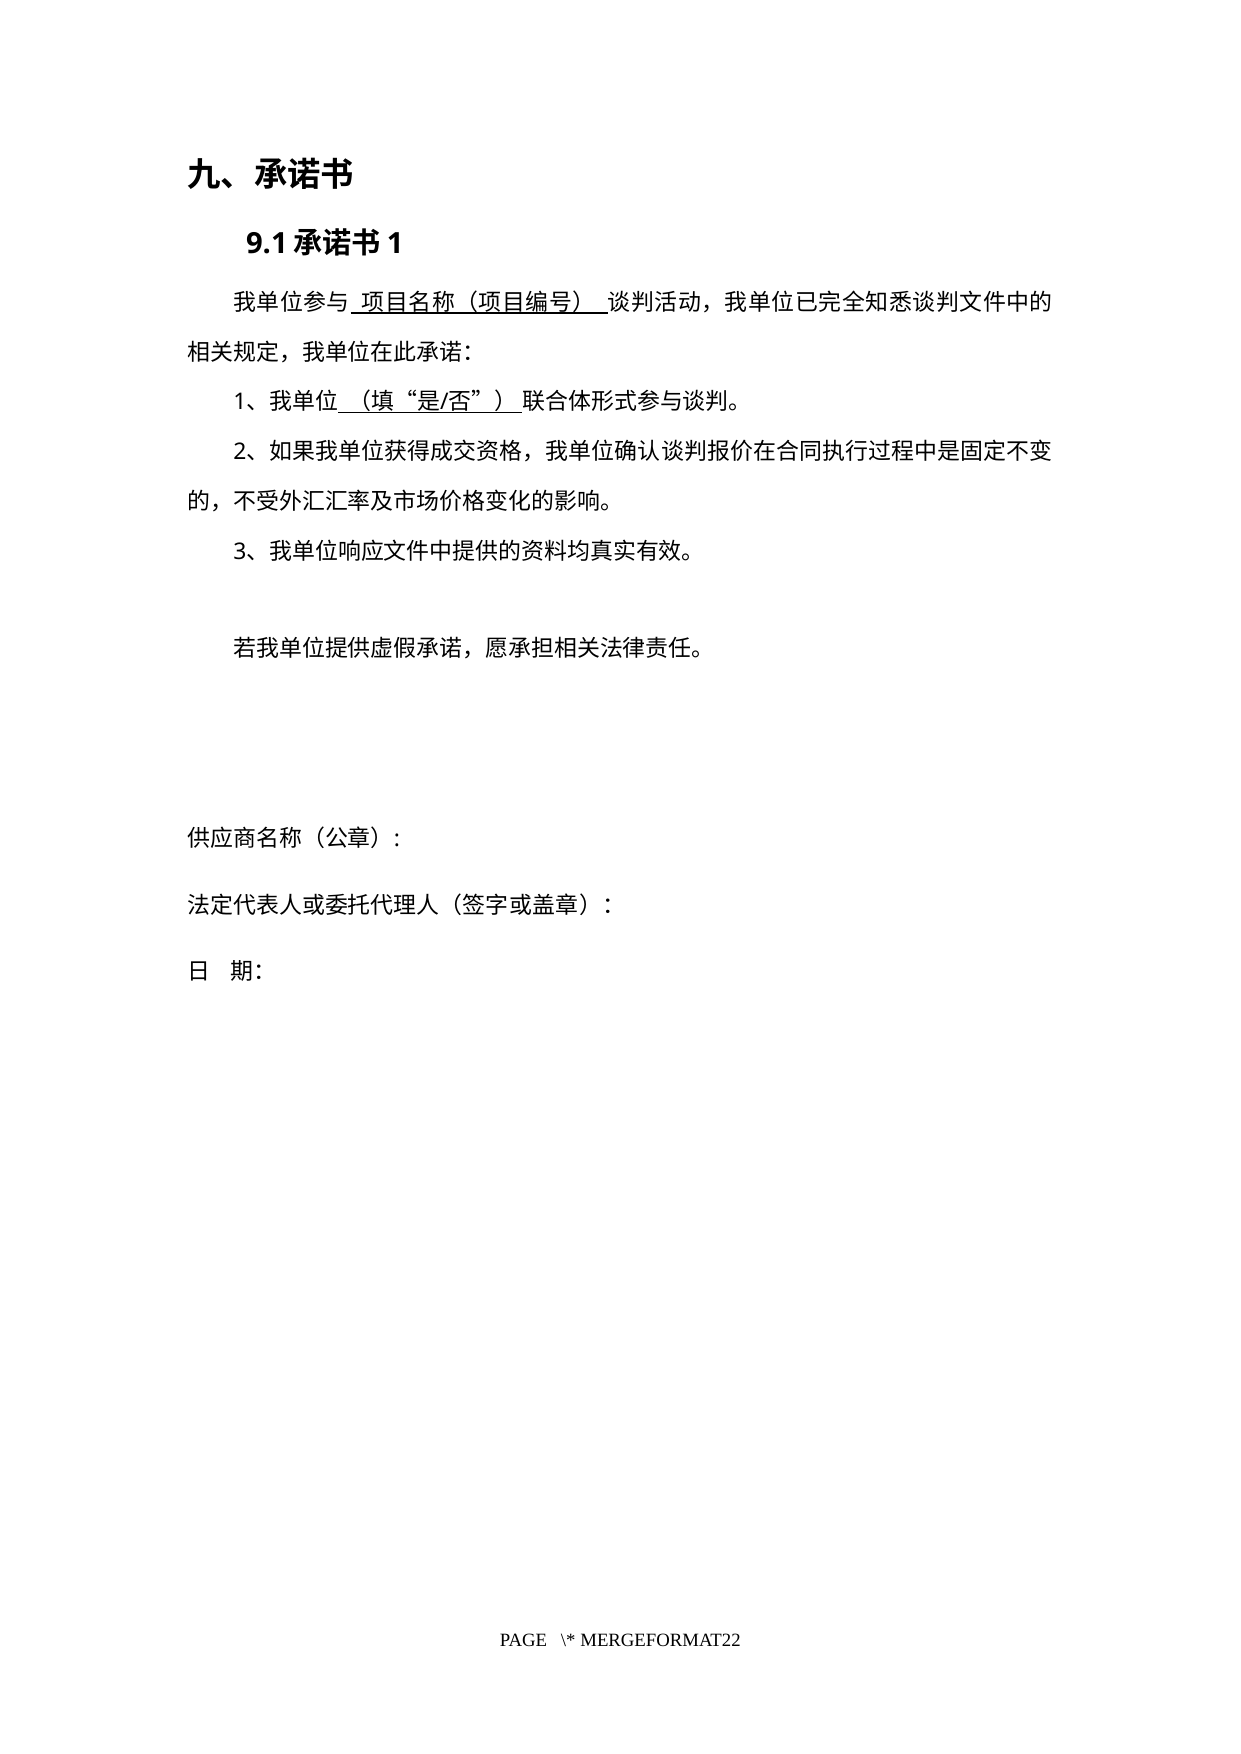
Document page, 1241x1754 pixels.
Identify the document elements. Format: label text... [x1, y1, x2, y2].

text 我单位参与 项目名称（项目编号） 谈判活动，我单位已完全知悉谈判文件中的相关规定，我单位在此承诺： [187, 283, 1053, 367]
text 供应商名称（公章）: [187, 820, 997, 853]
text 法定代表人或委托代理人（签字或盖章）： [187, 887, 997, 920]
text 1、我单位 （填“是/否”） 联合体形式参与谈判。 [187, 383, 1053, 416]
text 九、承诺书 [187, 148, 1053, 196]
text 2、如果我单位获得成交资格，我单位确认谈判报价在合同执行过程中是固定不变的，不受外汇汇率及市场价格变化的影响。 [187, 433, 1053, 516]
text 9.1承诺书1 [187, 220, 1053, 262]
text 若我单位提供虚假承诺，愿承担相关法律责任。 [187, 630, 1053, 663]
text 3、我单位响应文件中提供的资料均真实有效。 [187, 533, 1053, 566]
text 日 期： [187, 953, 1053, 986]
